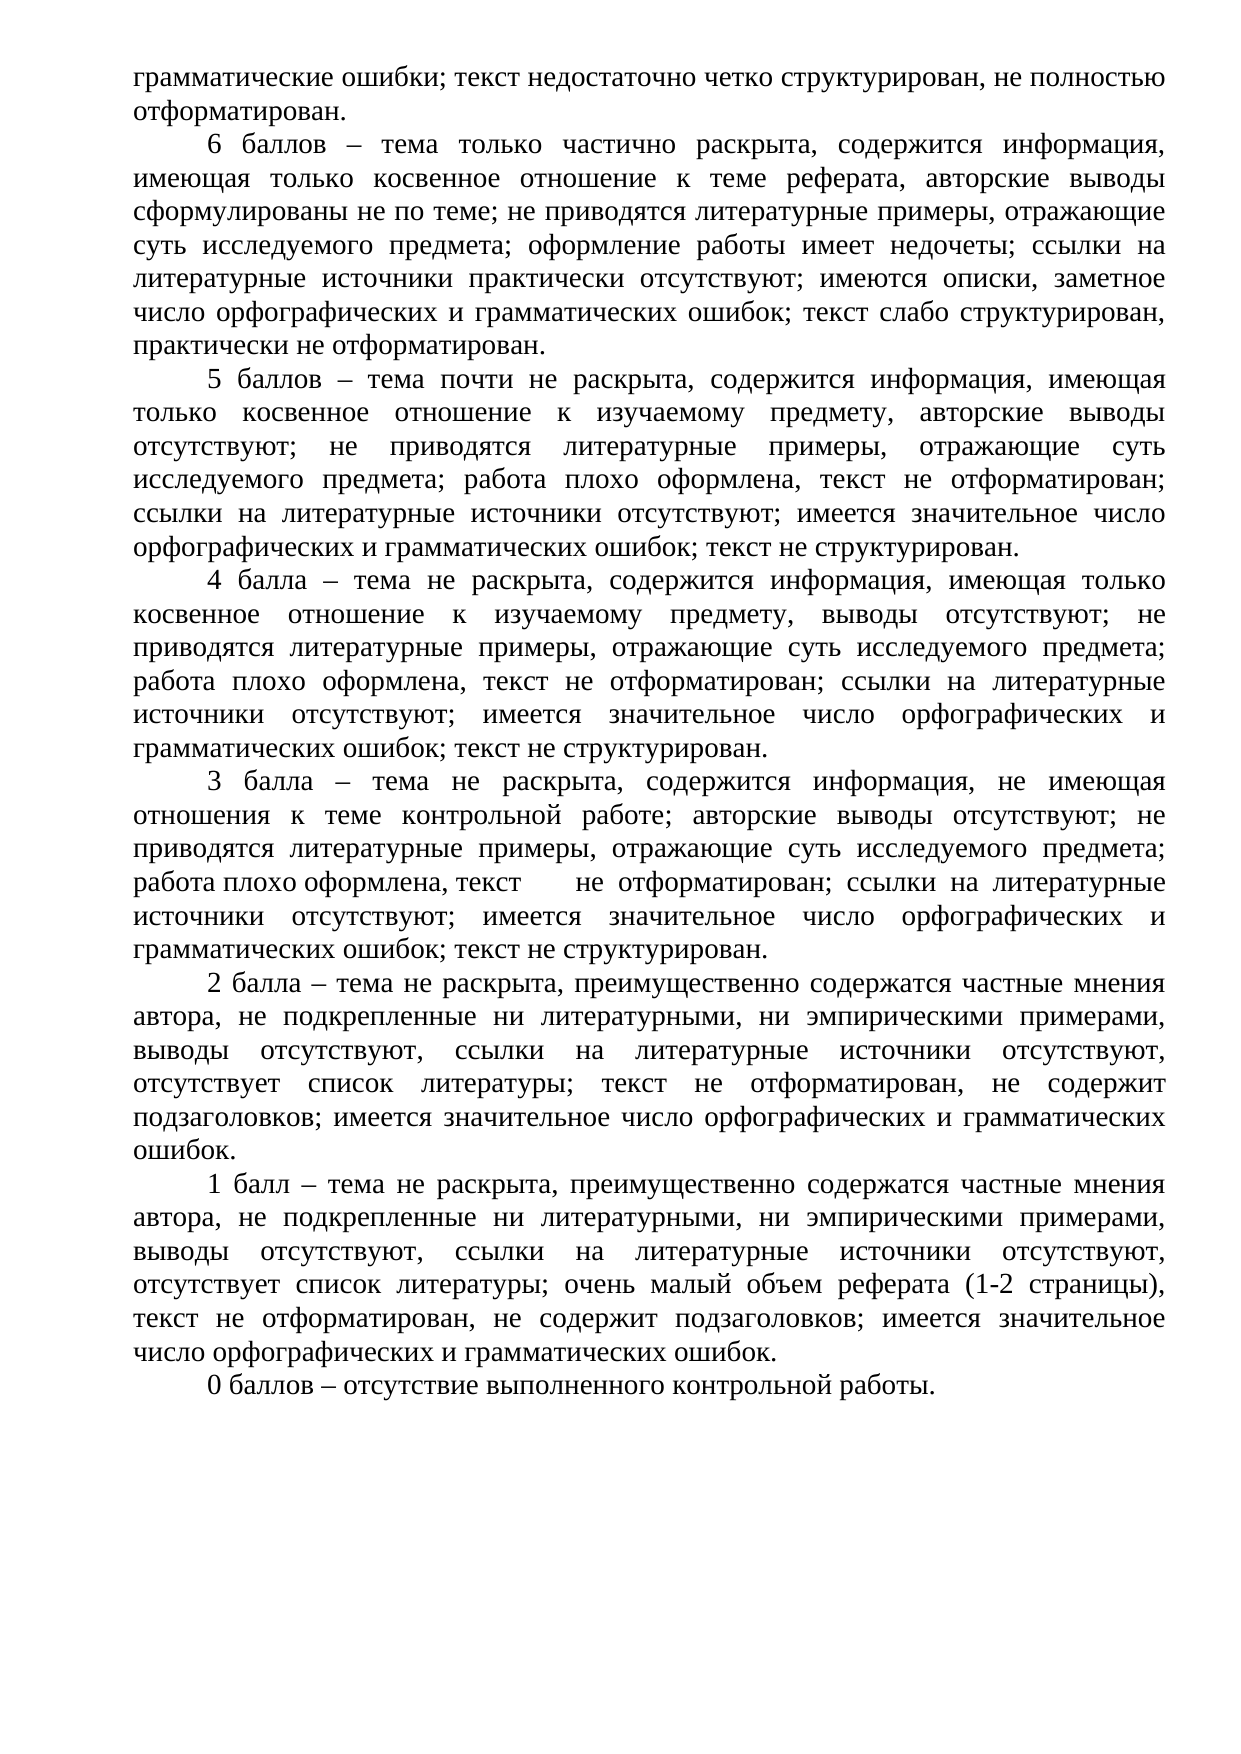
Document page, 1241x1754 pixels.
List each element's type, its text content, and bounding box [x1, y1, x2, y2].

text 5 баллов – тема почти не раскрыта, содержится информация, имеющая только косвенное отношение к изучаемому предмету, авторские выводы отсутствуют; не приводятся литературные примеры, отражающие суть исследуемого предмета; работа плохо оформлена, текст не отформатирован; ссылки на литературные источники отсутствуют; имеется значительное число орфографических и грамматических ошибок; текст не структурирован. [133, 361, 1167, 562]
text 6 баллов – тема только частично раскрыта, содержится информация, имеющая только косвенное отношение к теме реферата, авторские выводы сформулированы не по теме; не приводятся литературные примеры, отражающие суть исследуемого предмета; оформление работы имеет недочеты; ссылки на литературные источники практически отсутствуют; имеются описки, заметное число орфографических и грамматических ошибок; текст слабо структурирован, практически не отформатирован. [133, 126, 1167, 361]
text 4 балла – тема не раскрыта, содержится информация, имеющая только косвенное отношение к изучаемому предмету, выводы отсутствуют; не приводятся литературные примеры, отражающие суть исследуемого предмета; работа плохо оформлена, текст не отформатирован; ссылки на литературные источники отсутствуют; имеется значительное число орфографических и грамматических ошибок; текст не структурирован. [133, 562, 1167, 763]
text 0 баллов – отсутствие выполненного контрольной работы. [133, 1367, 1167, 1401]
text 3 балла – тема не раскрыта, содержится информация, не имеющая отношения к теме контрольной работе; авторские выводы отсутствуют; не приводятся литературные примеры, отражающие суть исследуемого предмета; работа плохо оформлена, текст не отформатирован; ссылки на литературные источники отсутствуют; имеется значительное число орфографических и грамматических ошибок; текст не структурирован. [133, 763, 1167, 965]
text 1 балл – тема не раскрыта, преимущественно содержатся частные мнения автора, не подкрепленные ни литературными, ни эмпирическими примерами, выводы отсутствуют, ссылки на литературные источники отсутствуют, отсутствует список литературы; очень малый объем реферата (1-2 страницы), текст не отформатирован, не содержит подзаголовков; имеется значительное число орфографических и грамматических ошибок. [133, 1166, 1167, 1367]
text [133, 59, 1167, 126]
text 2 балла – тема не раскрыта, преимущественно содержатся частные мнения автора, не подкрепленные ни литературными, ни эмпирическими примерами, выводы отсутствуют, ссылки на литературные источники отсутствуют, отсутствует список литературы; текст не отформатирован, не содержит подзаголовков; имеется значительное число орфографических и грамматических ошибок. [133, 965, 1167, 1166]
